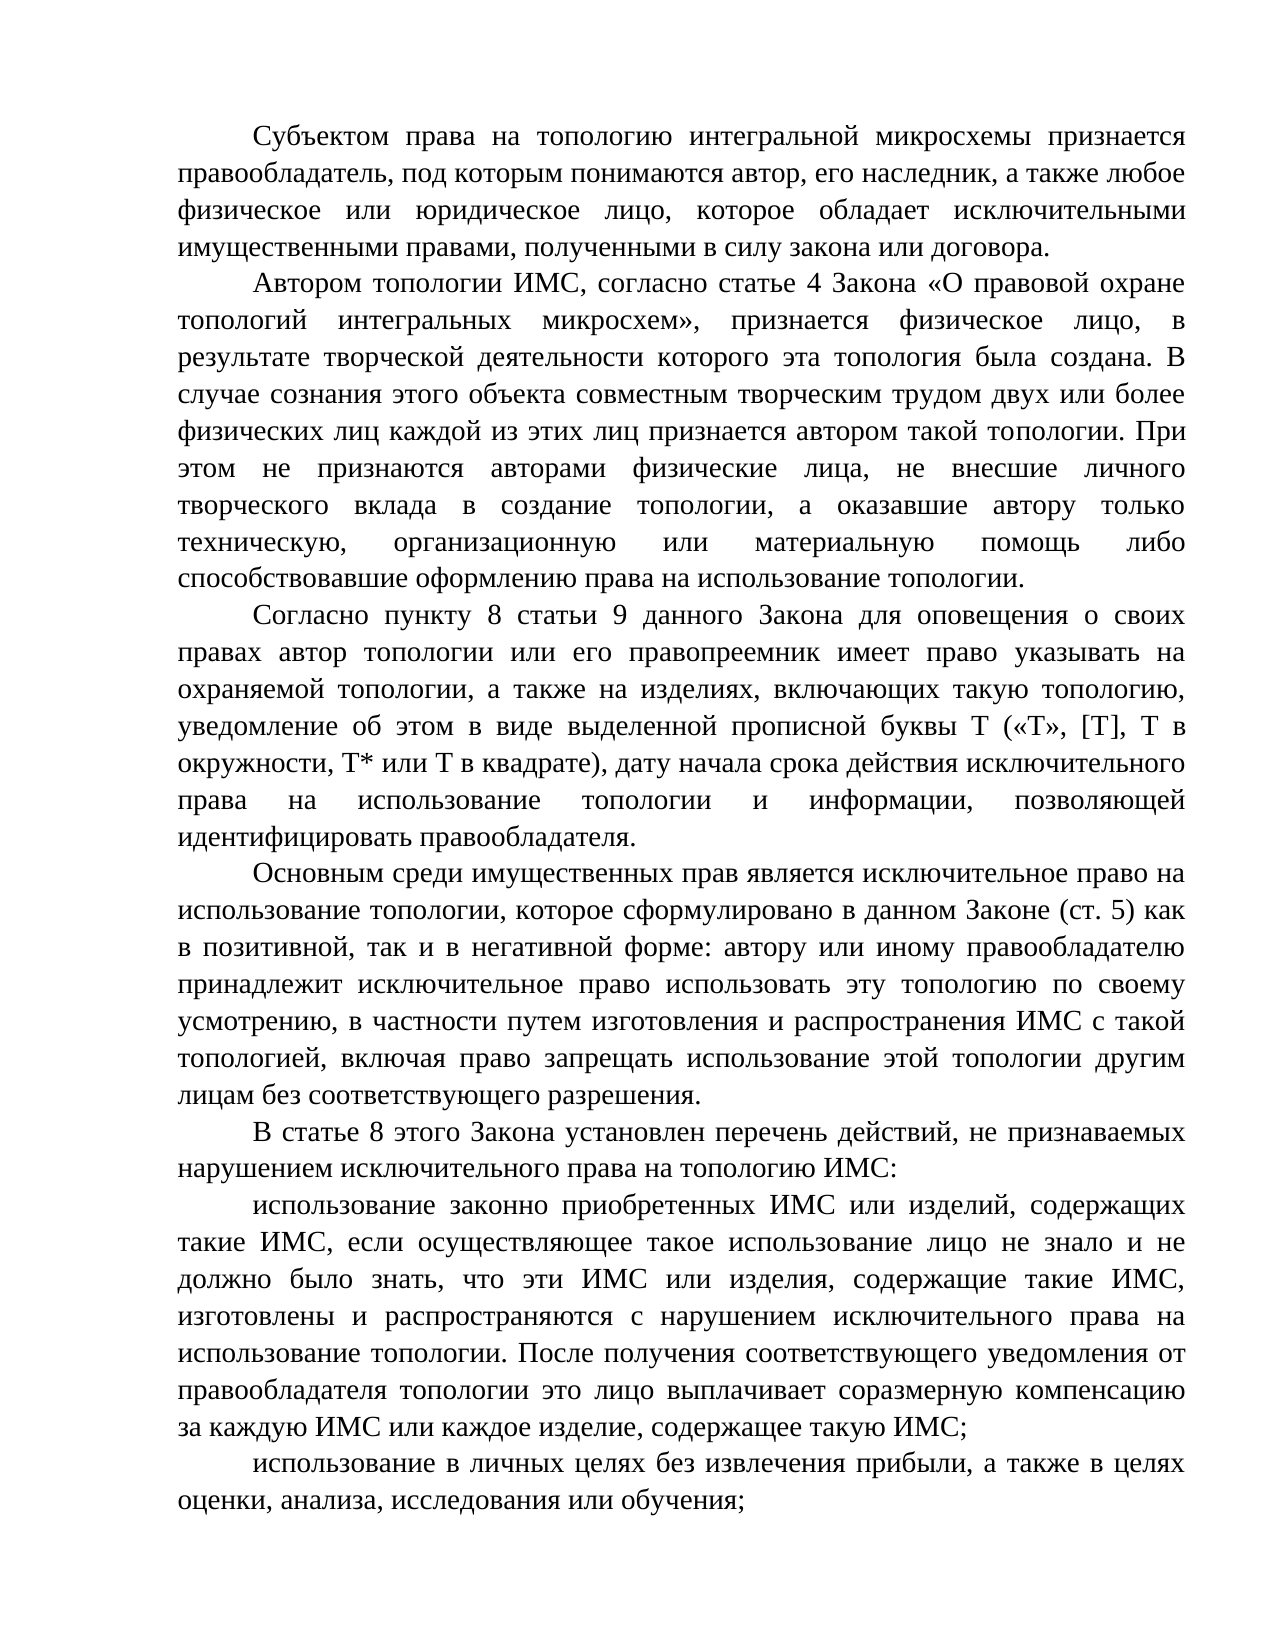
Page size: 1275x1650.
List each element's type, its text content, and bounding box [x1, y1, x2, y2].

text Субъектом права на топологию интегральной микросхемы признается правообладатель, под которым понимаются автор, его наследник, а также любое физическое или юридическое лицо, которое обладает исключительными имущественными правами, полученными в силу закона или договора. [177, 118, 1186, 262]
text Основным среди имущественных прав является исключительное право на использование топологии, которое сформулировано в данном Законе (ст. 5) как в позитивной, так и в негативной форме: автору или иному правообладателю принадлежит исключительное право использовать эту топологию по своему усмотрению, в частности путем изготовления и распространения ИМС с такой топологией, включая право запрещать использование этой топологии другим лицам без соответствующего разрешения. [177, 856, 1186, 1110]
text В статье 8 этого Закона установлен перечень действий, не признаваемых нарушением исключительного права на топологию ИМС: [177, 1114, 1186, 1184]
text Согласно пункту 8 статьи 9 данного Закона для оповещения о своих правах автор топологии или его правопреемник имеет право указывать на охраняемой топологии, а также на изделиях, включающих такую топологию, уведомление об этом в виде выделенной прописной буквы Т («Т», [Т], Т в окружности, Т* или Т в квадрате), дату начала срока действия исключительного права на использование топологии и информации, позволяющей идентифицировать правообладателя. [177, 597, 1186, 852]
text использование законно приобретенных ИМС или изделий, содержащих такие ИМС, если осуществляющее такое использование лицо не знало и не должно было знать, что эти ИМС или изделия, содержащие такие ИМС, изготовлены и распространяются с нарушением исключительного права на использование топологии. После получения соответствующего уведомления от правообладателя топологии это лицо выплачивает соразмерную компенсацию за каждую ИМС или каждое изделие, содержащее такую ИМС; [177, 1187, 1186, 1442]
text Автором топологии ИМС, согласно статье 4 Закона «О правовой охране топологий интегральных микросхем», признается физическое лицо, в результате творческой деятельности которого эта топология была создана. В случае сознания этого объекта совместным творческим трудом двух или более физических лиц каждой из этих лиц признается автором такой топологии. При этом не признаются авторами физические лица, не внесшие личного творческого вклада в создание топологии, а оказавшие автору только техническую, организационную или материальную помощь либо способствовавшие оформлению права на использование топологии. [177, 266, 1186, 594]
text использование в личных целях без извлечения прибыли, а также в целях оценки, анализа, исследования или обучения; [177, 1446, 1186, 1516]
